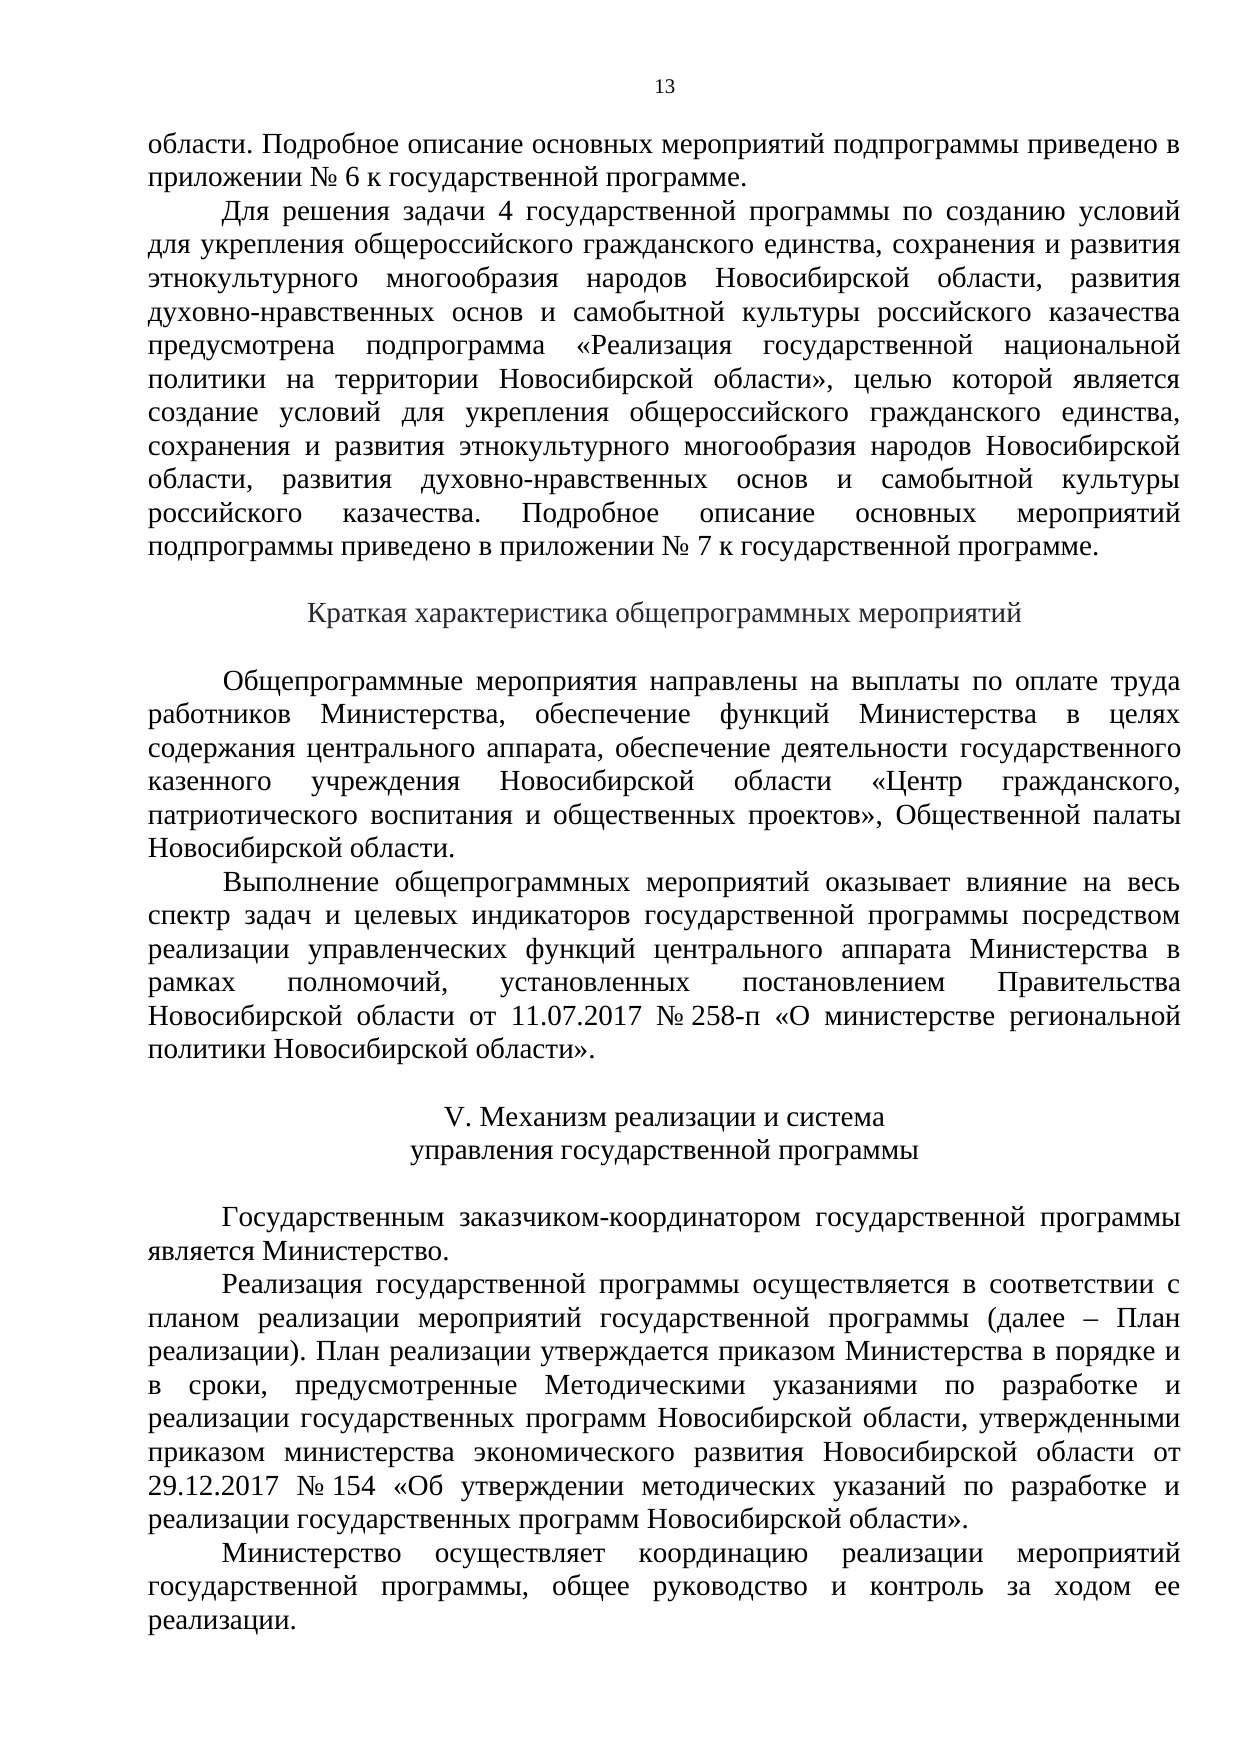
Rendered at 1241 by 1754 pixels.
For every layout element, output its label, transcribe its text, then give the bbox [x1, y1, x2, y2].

text Краткая характеристика общепрограммных мероприятий [148, 596, 1181, 629]
text Министерство осуществляет координацию реализации мероприятий государственной программы, общее руководство и контроль за ходом ее реализации. [148, 1535, 1181, 1635]
text Реализация государственной программы осуществляется в соответствии с планом реализации мероприятий государственной программы (далее – План реализации). План реализации утверждается приказом Министерства в порядке и в сроки, предусмотренные Методическими указаниями по разработке и реализации государственных программ Новосибирской области, утвержденными приказом министерства экономического развития Новосибирской области от 29.12.2017 № 154 «Об утверждении методических указаний по разработке и реализации государственных программ Новосибирской области». [148, 1266, 1181, 1535]
text Государственным заказчиком-координатором государственной программы является Министерство. [148, 1199, 1181, 1266]
text Общепрограммные мероприятия направлены на выплаты по оплате труда работников Министерства, обеспечение функций Министерства в целях содержания центрального аппарата, обеспечение деятельности государственного казенного учреждения Новосибирской области «Центр гражданского, патриотического воспитания и общественных проектов», Общественной палаты Новосибирской области. [148, 663, 1181, 864]
text Для решения задачи 4 государственной программы по созданию условий для укрепления общероссийского гражданского единства, сохранения и развития этнокультурного многообразия народов Новосибирской области, развития духовно-нравственных основ и самобытной культуры российского казачества предусмотрена подпрограмма «Реализация государственной национальной политики на территории Новосибирской области», целью которой является создание условий для укрепления общероссийского гражданского единства, сохранения и развития этнокультурного многообразия народов Новосибирской области, развития духовно-нравственных основ и самобытной культуры российского казачества. Подробное описание основных мероприятий подпрограммы приведено в приложении № 7 к государственной программе. [148, 193, 1181, 562]
text управления государственной программы [148, 1132, 1181, 1166]
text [148, 126, 1181, 193]
text Выполнение общепрограммных мероприятий оказывает влияние на весь спектр задач и целевых индикаторов государственной программы посредством реализации управленческих функций центрального аппарата Министерства в рамках полномочий, установленных постановлением Правительства Новосибирской области от 11.07.2017 № 258-п «О министерстве региональной политики Новосибирской области». [148, 864, 1181, 1065]
text V. Механизм реализации и система [148, 1099, 1181, 1132]
